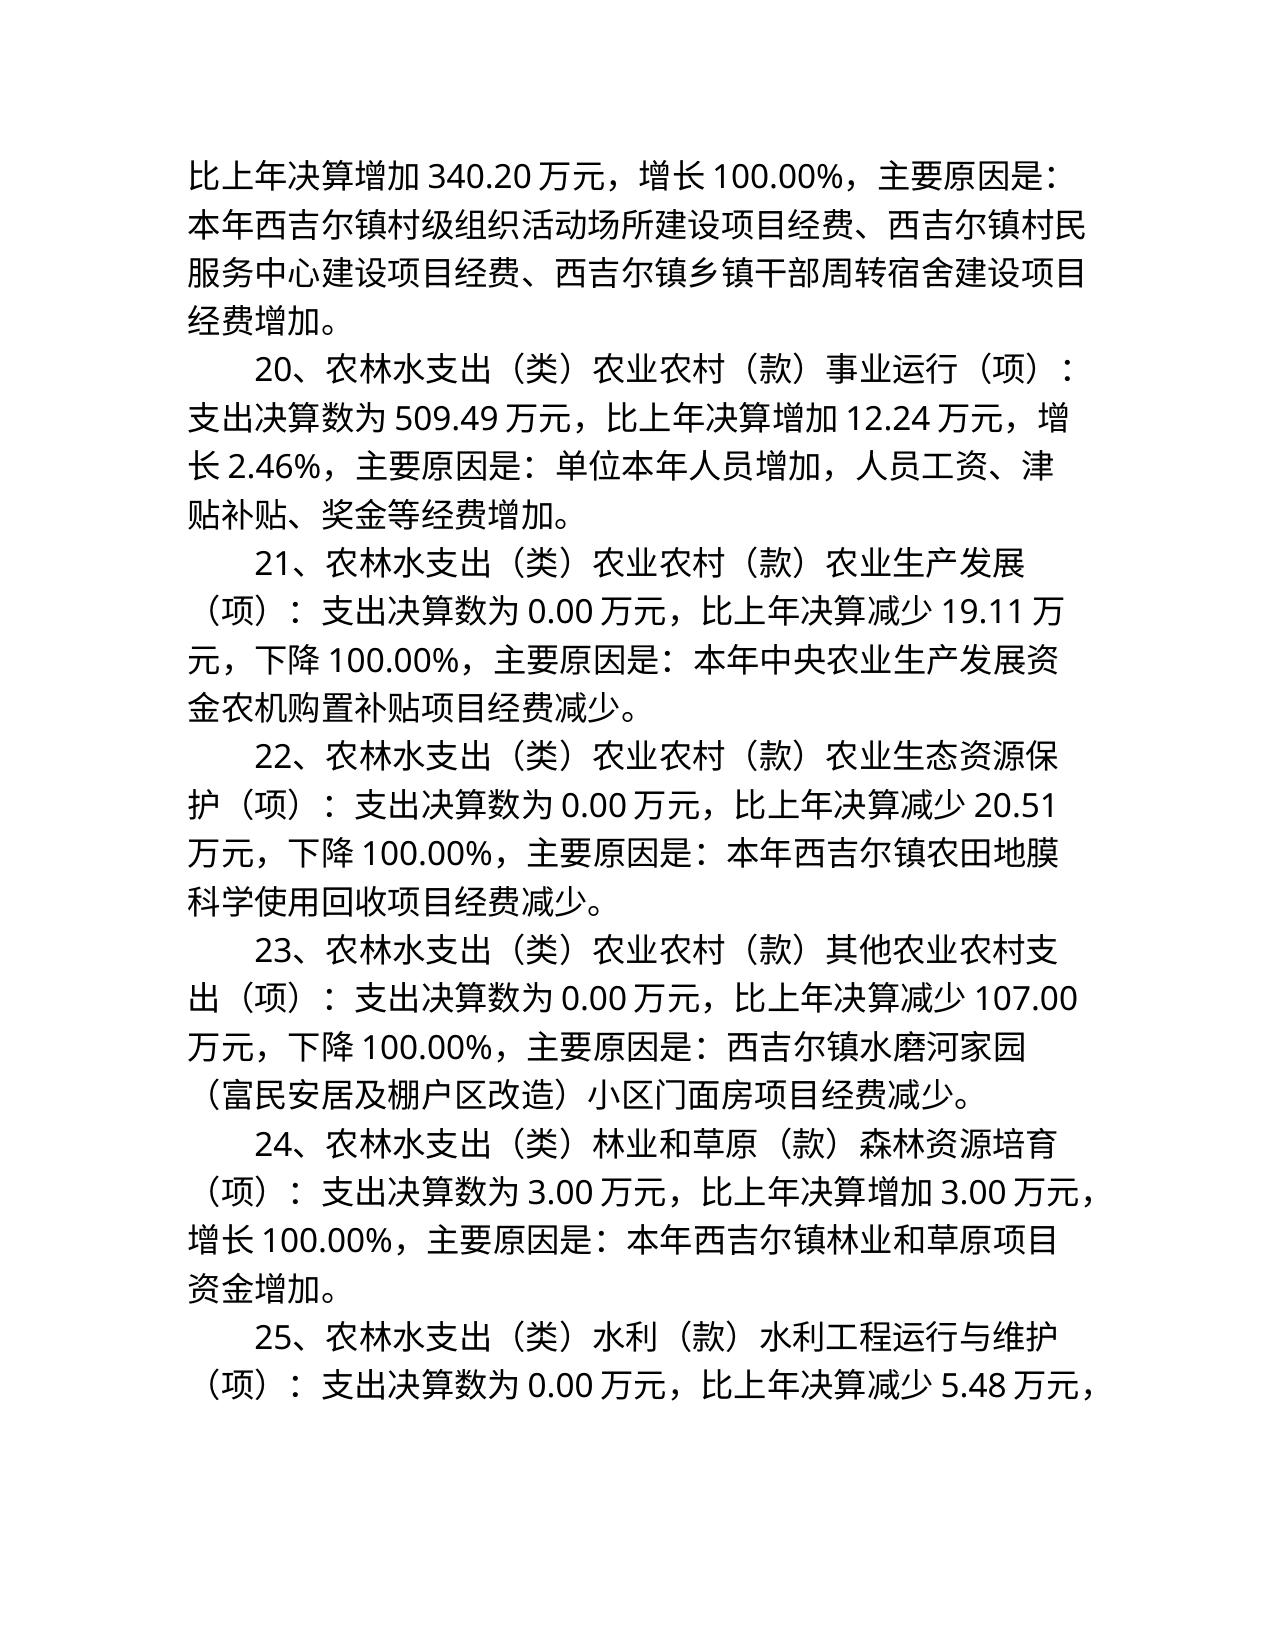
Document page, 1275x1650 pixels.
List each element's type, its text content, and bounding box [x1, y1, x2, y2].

text 24、农林水支出（类）林业和草原（款）森林资源培育（项）：支出决算数为3.00万元，比上年决算增加3.00万元，增长100.00%，主要原因是：本年西吉尔镇林业和草原项目资金增加。 [187, 1117, 1087, 1311]
text 20、农林水支出（类）农业农村（款）事业运行（项）：支出决算数为509.49万元，比上年决算增加12.24万元，增长2.46%，主要原因是：单位本年人员增加，人员工资、津贴补贴、奖金等经费增加。 [187, 343, 1087, 537]
text 22、农林水支出（类）农业农村（款）农业生态资源保护（项）：支出决算数为0.00万元，比上年决算减少20.51万元，下降100.00%，主要原因是：本年西吉尔镇农田地膜科学使用回收项目经费减少。 [187, 730, 1087, 924]
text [187, 150, 1087, 343]
text 21、农林水支出（类）农业农村（款）农业生产发展（项）：支出决算数为0.00万元，比上年决算减少19.11万元，下降100.00%，主要原因是：本年中央农业生产发展资金农机购置补贴项目经费减少。 [187, 537, 1087, 730]
text 23、农林水支出（类）农业农村（款）其他农业农村支出（项）：支出决算数为0.00万元，比上年决算减少107.00万元，下降100.00%，主要原因是：西吉尔镇水磨河家园（富民安居及棚户区改造）小区门面房项目经费减少。 [187, 924, 1087, 1117]
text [187, 1311, 1087, 1408]
